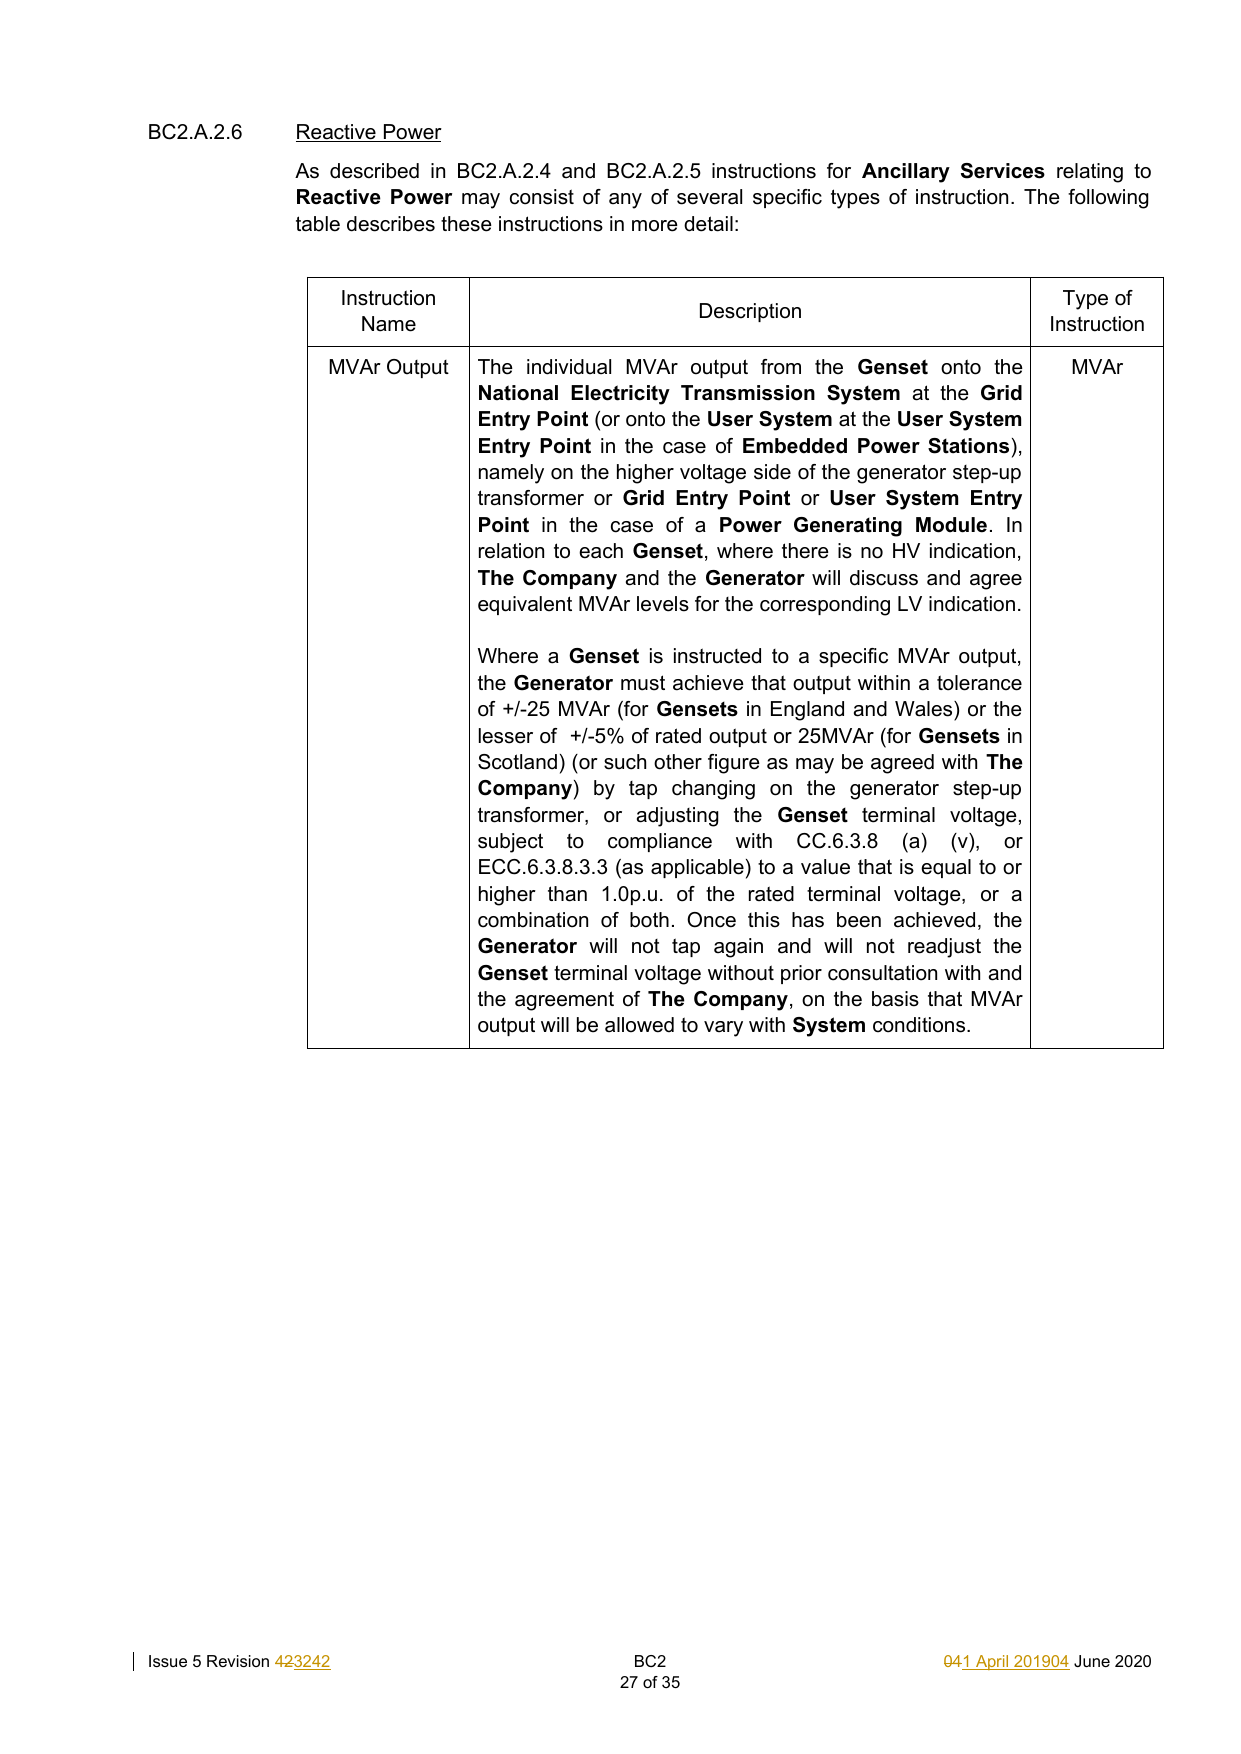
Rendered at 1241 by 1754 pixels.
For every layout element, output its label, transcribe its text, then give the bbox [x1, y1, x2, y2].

table_header Type of Instruction [1031, 278, 1163, 346]
text As described in BC2.A.2.4 and BC2.A.2.5 instructions for Ancillary Services relating to Reactive Power may consist of any of several specific types of instruction. The following table describes these instructions in more detail: [148, 159, 1152, 235]
table_cell MVAr Output [308, 347, 469, 1047]
table_header Description [470, 278, 1030, 346]
table_cell MVAr [1031, 347, 1163, 1047]
text BC2.A.2.6 Reactive Power [148, 120, 1152, 144]
table_header Instruction Name [308, 278, 469, 346]
table_cell The individual MVAr output from the Genset onto the National Electricity Transmission System at the Grid Entry Point (or onto the User System at the User System Entry Point in the case of Embedded Power Stations), namely on the higher voltage side of the generator step-up transformer or Grid Entry Point or User System Entry Point in the case of a Power Generating Module. In relation to each Genset, where there is no HV indication, The Company and the Generator will discuss and agree equivalent MVAr levels for the corresponding LV indication. Where a Genset is instructed to a specific MVAr output, the Generator must achieve that output within a tolerance of +/-25 MVAr (for Gensets in England and Wales) or the lesser of +/-5% of rated output or 25MVAr (for Gensets in Scotland) (or such other figure as may be agreed with The Company) by tap changing on the generator step-up transformer, or adjusting the Genset terminal voltage, subject to compliance with CC.6.3.8 (a) (v), or ECC.6.3.8.3.3 (as applicable) to a value that is equal to or higher than 1.0p.u. of the rated terminal voltage, or a combination of both. Once this has been achieved, the Generator will not tap again and will not readjust the Genset terminal voltage without prior consultation with and the agreement of The Company, on the basis that MVAr output will be allowed to vary with System conditions. [470, 347, 1030, 1047]
